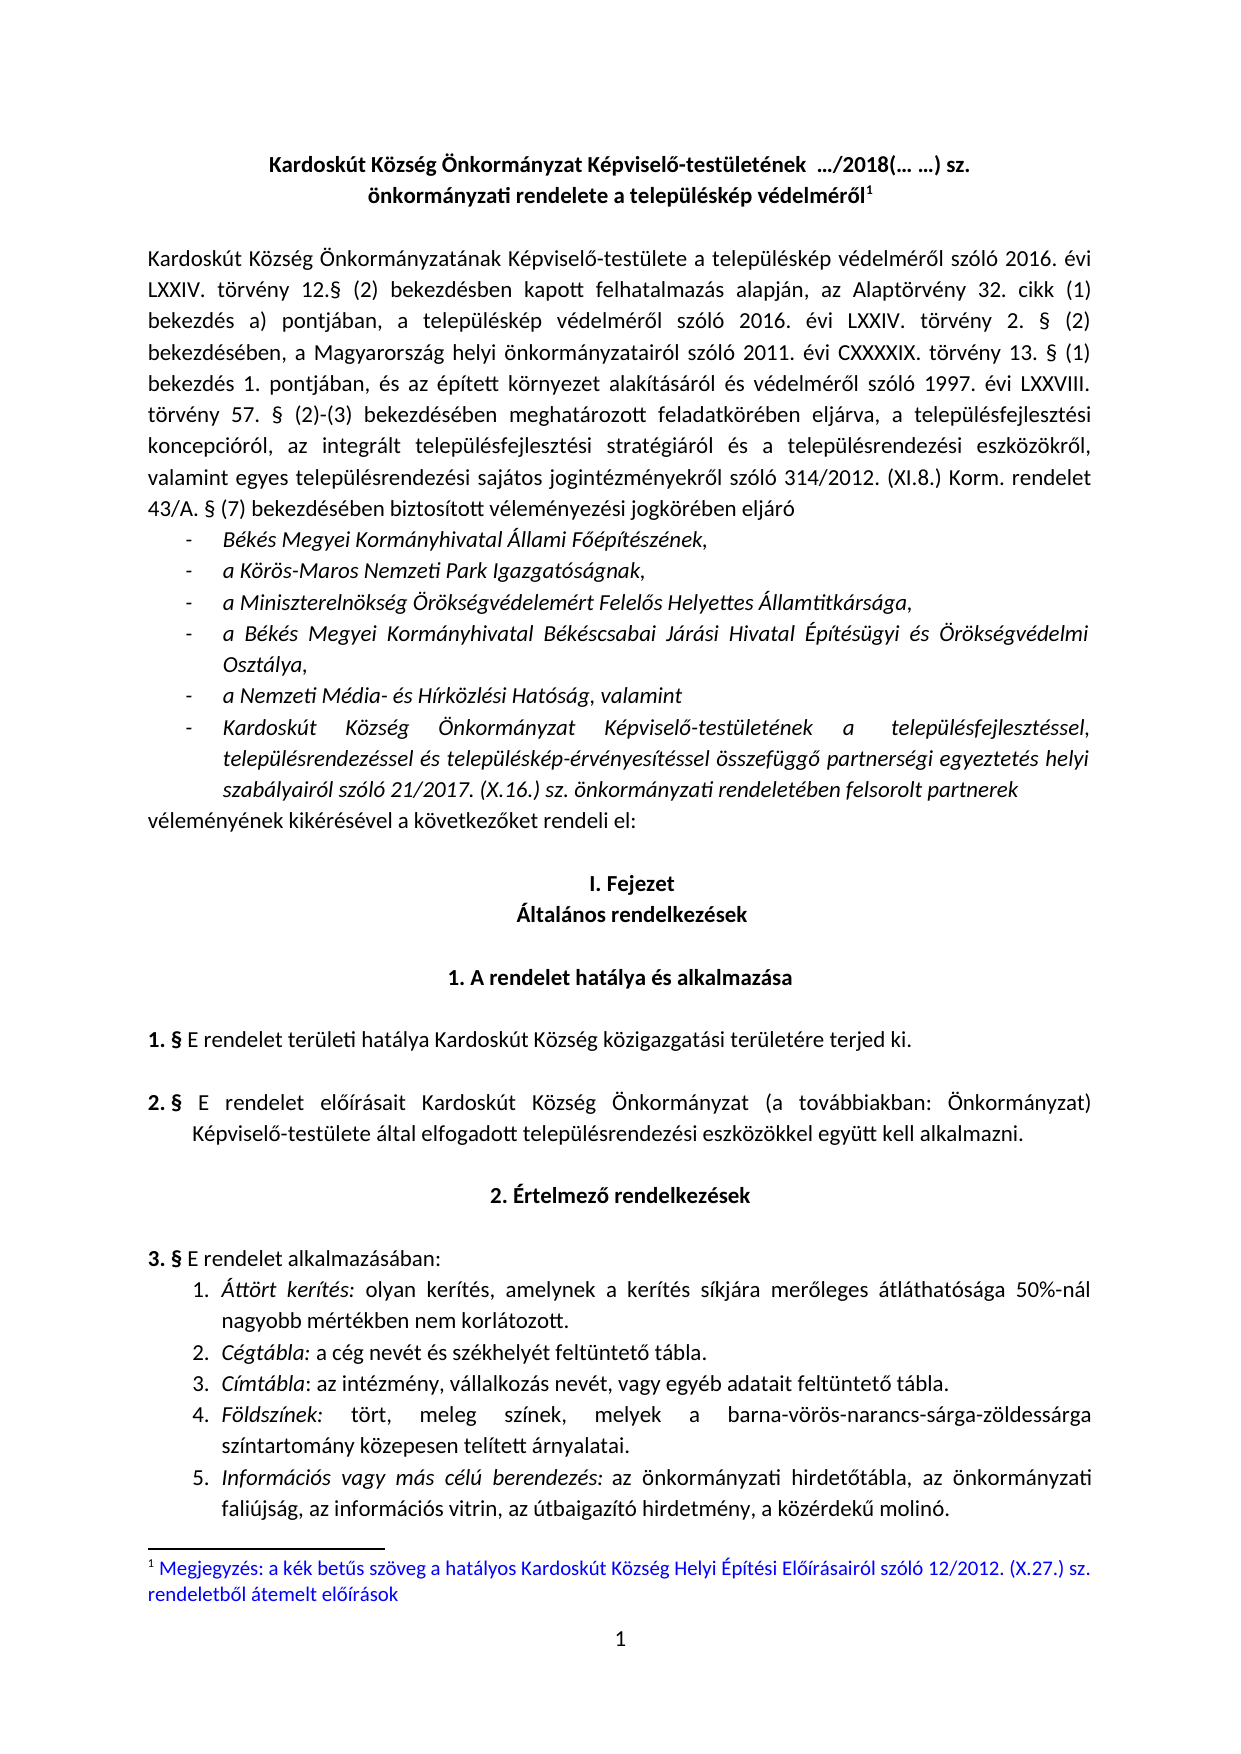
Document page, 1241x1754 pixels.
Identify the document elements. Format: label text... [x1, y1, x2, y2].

list a Békés Megyei Kormányhivatal Békéscsabai Járási Hivatal Építésügyi és Örökségvédelmi Osztálya, [185, 616, 1093, 679]
text Általános rendelkezések [171, 898, 1093, 929]
list a Nemzeti Média- és Hírközlési Hatóság, valamint [185, 679, 1093, 710]
list Fejezet [171, 866, 1093, 898]
list § E rendelet előírásait Kardoskút Község Önkormányzat (a továbbiakban: Önkormányzat) Képviselő-testülete által elfogadott településrendezési eszközökkel együtt kell alkalmazni. [148, 1085, 1093, 1148]
text véleményének kikérésével a következőket rendeli el: [148, 804, 1093, 835]
list Áttört kerítés: olyan kerítés, amelynek a kerítés síkjára merőleges átláthatósága 50%-nál nagyobb mértékben nem korlátozott. [192, 1273, 1093, 1335]
text Kardoskút Község Önkormányzat Képviselő-testületének …/2018(… …) sz. önkormányzati rendelete a településkép védelméről [207, 148, 1033, 210]
list § E rendelet alkalmazásában: [148, 1241, 1093, 1273]
list Értelmező rendelkezések [148, 1179, 1093, 1210]
list a Miniszterelnökség Örökségvédelemért Felelős Helyettes Államtitkársága, [185, 585, 1093, 616]
list A rendelet hatálya és alkalmazása [148, 960, 1093, 991]
text Kardoskút Község Önkormányzatának Képviselő-testülete a településkép védelméről szóló 2016. évi LXXIV. törvény 12.§ (2) bekezdésben kapott felhatalmazás alapján, az Alaptörvény 32. cikk (1) bekezdés a) pontjában, a településkép védelméről szóló 2016. évi LXXIV. törvény 2. § (2) bekezdésében, a Magyarország helyi önkormányzatairól szóló 2011. évi CXXXXIX. törvény 13. § (1) bekezdés 1. pontjában, és az épített környezet alakításáról és védelméről szóló 1997. évi LXXVIII. törvény 57. § (2)-(3) bekezdésében meghatározott feladatkörében eljárva, a településfejlesztési koncepcióról, az integrált településfejlesztési stratégiáról és a településrendezési eszközökről, valamint egyes településrendezési sajátos jogintézményekről szóló 314/2012. (XI.8.) Korm. rendelet 43/A. § (7) bekezdésében biztosított véleményezési jogkörében eljáró [148, 241, 1093, 523]
list a Körös-Maros Nemzeti Park Igazgatóságnak, [185, 554, 1093, 585]
list Földszínek: tört, meleg színek, melyek a barna-vörös-narancs-sárga-zöldessárga színtartomány közepesen telített árnyalatai. [192, 1398, 1093, 1460]
list Cégtábla: a cég nevét és székhelyét feltüntető tábla. [192, 1335, 1093, 1366]
list Békés Megyei Kormányhivatal Állami Főépítészének, [185, 523, 1093, 554]
list Címtábla: az intézmény, vállalkozás nevét, vagy egyéb adatait feltüntető tábla. [192, 1366, 1093, 1398]
list Információs vagy más célú berendezés: az önkormányzati hirdetőtábla, az önkormányzati faliújság, az információs vitrin, az útbaigazító hirdetmény, a közérdekű molinó. [192, 1460, 1093, 1523]
list § E rendelet területi hatálya Kardoskút Község közigazgatási területére terjed ki. [148, 1023, 1093, 1054]
list Kardoskút Község Önkormányzat Képviselő-testületének a településfejlesztéssel, településrendezéssel és településkép-érvényesítéssel összefüggő partnerségi egyeztetés helyi szabályairól szóló 21/2017. (X.16.) sz. önkormányzati rendeletében felsorolt partnerek [185, 710, 1093, 804]
